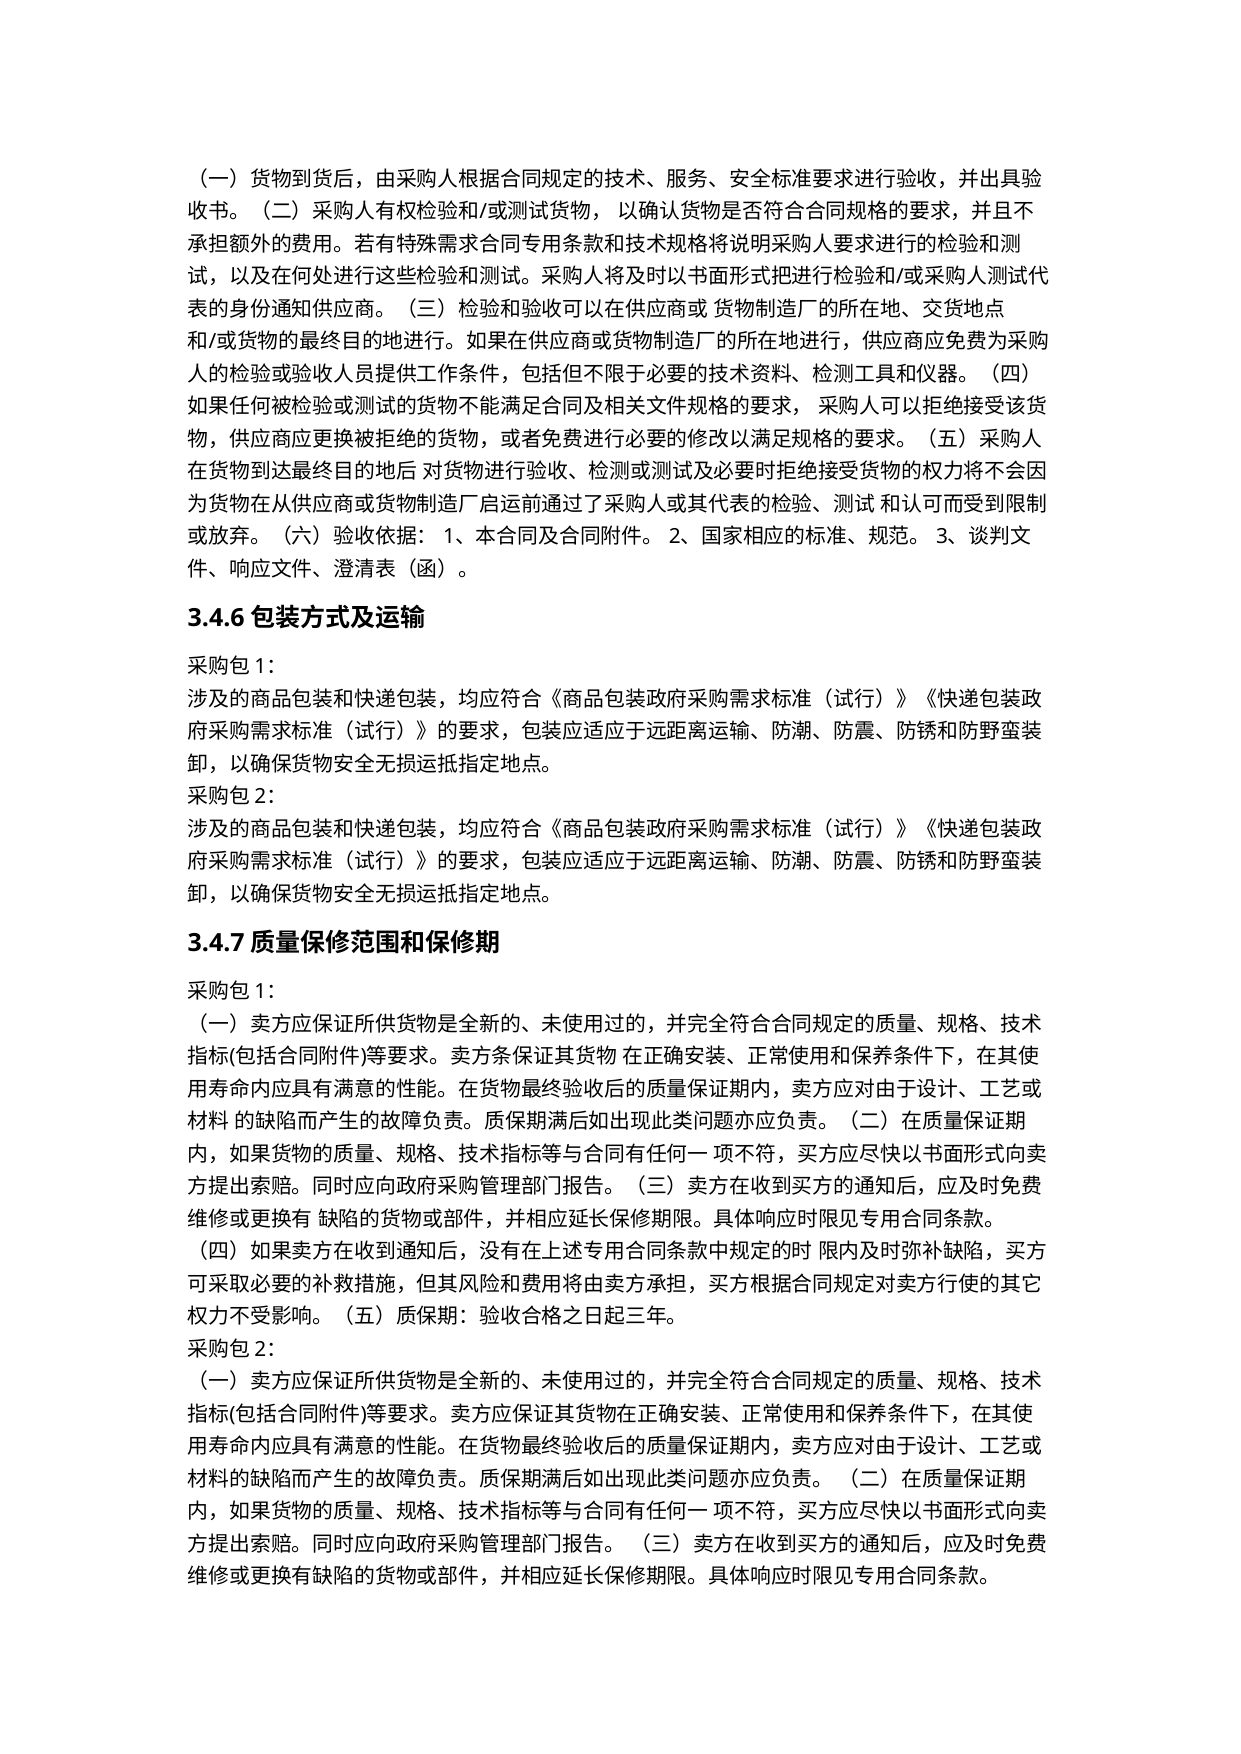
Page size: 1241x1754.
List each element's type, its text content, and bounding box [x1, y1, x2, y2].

text 涉及的商品包装和快递包装，均应符合《商品包装政府采购需求标准（试行）》《快递包装政府采购需求标准（试行）》的要求，包装应适应于远距离运输、防潮、防震、防锈和防野蛮装卸，以确保货物安全无损运抵指定地点。 [187, 812, 1053, 909]
text 采购包2： [187, 1332, 1053, 1364]
text 采购包2： [187, 779, 1053, 812]
text 涉及的商品包装和快递包装，均应符合《商品包装政府采购需求标准（试行）》《快递包装政府采购需求标准（试行）》的要求，包装应适应于远距离运输、防潮、防震、防锈和防野蛮装卸，以确保货物安全无损运抵指定地点。 [187, 682, 1053, 779]
text 3.4.6包装方式及运输 [187, 584, 1053, 649]
text （一）卖方应保证所供货物是全新的、未使用过的，并完全符合合同规定的质量、规格、技术指标(包括合同附件)等要求。卖方条保证其货物 在正确安装、正常使用和保养条件下，在其使用寿命内应具有满意的性能。在货物最终验收后的质量保证期内，卖方应对由于设计、工艺或材料 的缺陷而产生的故障负责。质保期满后如出现此类问题亦应负责。（二）在质量保证期内，如果货物的质量、规格、技术指标等与合同有任何一 项不符，买方应尽快以书面形式向卖方提出索赔。同时应向政府采购管理部门报告。（三）卖方在收到买方的通知后，应及时免费维修或更换有 缺陷的货物或部件，并相应延长保修期限。具体响应时限见专用合同条款。 （四）如果卖方在收到通知后，没有在上述专用合同条款中规定的时 限内及时弥补缺陷，买方可采取必要的补救措施，但其风险和费用将由卖方承担，买方根据合同规定对卖方行使的其它权力不受影响。（五）质保期：验收合格之日起三年。 [187, 1007, 1053, 1332]
text 3.4.7质量保修范围和保修期 [187, 909, 1053, 974]
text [187, 1364, 1053, 1592]
text 采购包1： [187, 649, 1053, 682]
text 采购包1： [187, 974, 1053, 1007]
